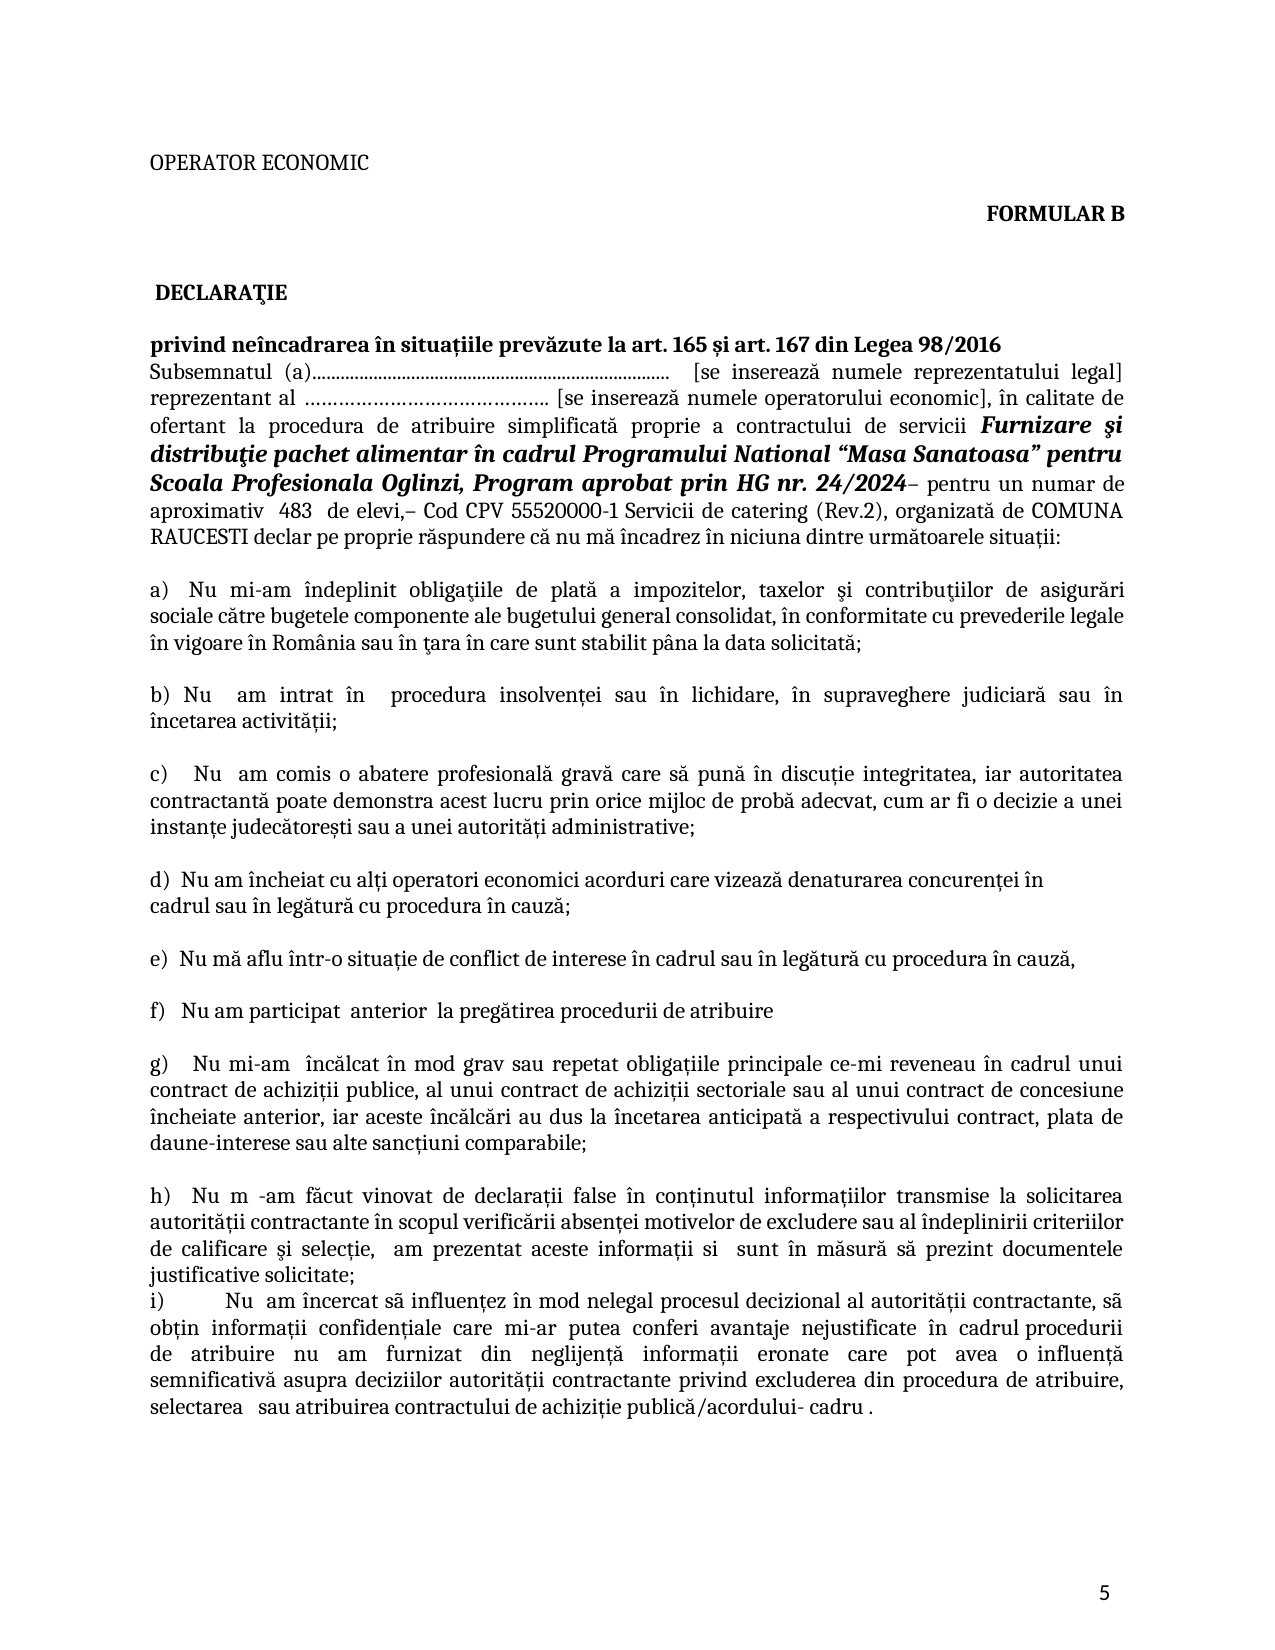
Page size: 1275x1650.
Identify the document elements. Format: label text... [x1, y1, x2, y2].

text Subsemnatul (a)............................................................................ [se inserează numele reprezentatului legal] reprezentant al ……………………………………. [se inserează numele operatorului economic], în calitate de ofertant la procedura de atribuire simplificată proprie a contractului de servicii Furnizare şi distribuţie pachet alimentar în cadrul Programului National “Masa Sanatoasa” pentru Scoala Profesionala Oglinzi, Program aprobat prin HG nr. 24/2024– pentru un numar de aproximativ 483 de elevi,– Cod CPV 55520000-1 Servicii de catering (Rev.2), organizată de COMUNA RAUCESTI declar pe proprie răspundere că nu mă încadrez în niciuna dintre următoarele situații: [150, 358, 1125, 550]
text OPERATOR ECONOMIC [150, 150, 1125, 176]
text f) Nu am participat anterior la pregătirea procedurii de atribuire [150, 998, 1125, 1024]
text g) Nu mi-am încălcat în mod grav sau repetat obligațiile principale ce-mi reveneau în cadrul unui contract de achiziții publice, al unui contract de achiziții sectoriale sau al unui contract de concesiune încheiate anterior, iar aceste încălcări au dus la încetarea anticipată a respectivului contract, plata de daune-interese sau alte sancțiuni comparabile; [150, 1051, 1125, 1156]
text FORMULAR B [150, 200, 1125, 227]
text cadrul sau în legătură cu procedura în cauză; [150, 893, 1125, 919]
text c) Nu am comis o abatere profesională gravă care să pună în discuție integritatea, iar autoritatea contractantă poate demonstra acest lucru prin orice mijloc de probă adecvat, cum ar fi o decizie a unei instanțe judecătorești sau a unei autorități administrative; [150, 761, 1125, 840]
text privind neîncadrarea în situațiile prevăzute la art. 165 și art. 167 din Legea 98/2016 [150, 332, 1125, 358]
text h) Nu m -am făcut vinovat de declarații false în conținutul informațiilor transmise la solicitarea autorității contractante în scopul verificării absenței motivelor de excludere sau al îndeplinirii criteriilor de calificare şi selecție, am prezentat aceste informații si sunt în măsură să prezint documentele justificative solicitate; [150, 1183, 1125, 1288]
text b) Nu am intrat în procedura insolvenței sau în lichidare, în supraveghere judiciară sau în încetarea activității; [150, 682, 1125, 735]
text i) Nu am încercat sã influențez în mod nelegal procesul decizional al autorității contractante, sã obțin informații confidențiale care mi-ar putea conferi avantaje nejustificate în cadrul procedurii de atribuire nu am furnizat din neglijență informații eronate care pot avea o influență semnificativă asupra deciziilor autorității contractante privind excluderea din procedura de atribuire, selectarea sau atribuirea contractului de achiziție publică/acordului- cadru . [150, 1288, 1125, 1420]
text e) Nu mă aflu într-o situație de conflict de interese în cadrul sau în legătură cu procedura în cauză, [150, 946, 1125, 972]
text a) Nu mi-am îndeplinit obligaţiile de plată a impozitelor, taxelor şi contribuţiilor de asigurări sociale către bugetele componente ale bugetului general consolidat, în conformitate cu prevederile legale în vigoare în România sau în ţara în care sunt stabilit pâna la data solicitată; [150, 577, 1125, 656]
text d) Nu am încheiat cu alți operatori economici acorduri care vizează denaturarea concurenței în [150, 866, 1125, 893]
text DECLARAŢIE [150, 279, 1125, 306]
